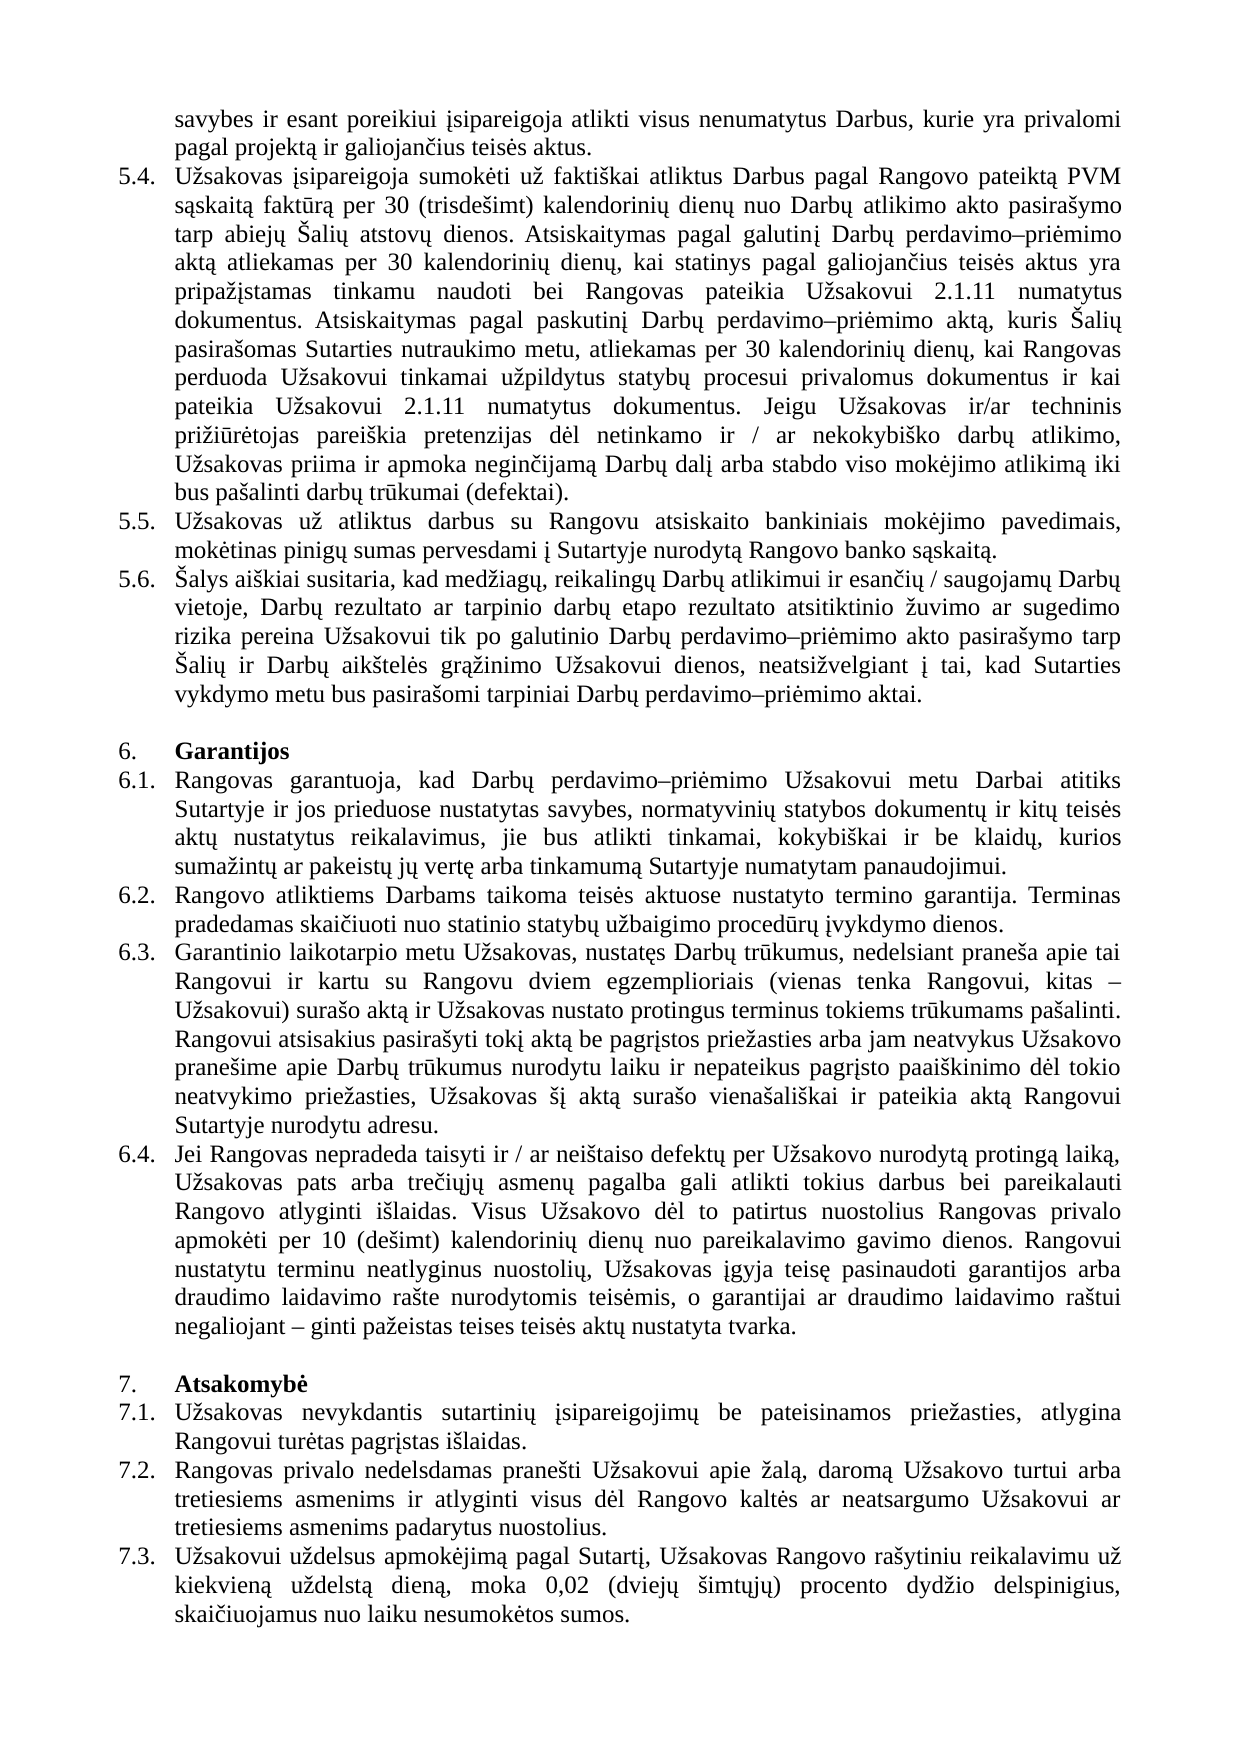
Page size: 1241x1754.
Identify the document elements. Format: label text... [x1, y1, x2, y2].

list Užsakovas nevykdantis sutartinių įsipareigojimų be pateisinamos priežasties, atlygina Rangovui turėtas pagrįstas išlaidas. [118, 1397, 1122, 1455]
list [118, 104, 1122, 161]
list Užsakovas įsipareigoja sumokėti už faktiškai atliktus Darbus pagal Rangovo pateiktą PVM sąskaitą faktūrą per 30 (trisdešimt) kalendorinių dienų nuo Darbų atlikimo akto pasirašymo tarp abiejų Šalių atstovų dienos. Atsiskaitymas pagal galutinį Darbų perdavimo–priėmimo aktą atliekamas per 30 kalendorinių dienų, kai statinys pagal galiojančius teisės aktus yra pripažįstamas tinkamu naudoti bei Rangovas pateikia Užsakovui 2.1.11 numatytus dokumentus. Atsiskaitymas pagal paskutinį Darbų perdavimo–priėmimo aktą, kuris Šalių pasirašomas Sutarties nutraukimo metu, atliekamas per 30 kalendorinių dienų, kai Rangovas perduoda Užsakovui tinkamai užpildytus statybų procesui privalomus dokumentus ir kai pateikia Užsakovui 2.1.11 numatytus dokumentus. Jeigu Užsakovas ir/ar techninis prižiūrėtojas pareiškia pretenzijas dėl netinkamo ir / ar nekokybiško darbų atlikimo, Užsakovas priima ir apmoka neginčijamą Darbų dalį arba stabdo viso mokėjimo atlikimą iki bus pašalinti darbų trūkumai (defektai). [118, 161, 1122, 506]
list Garantijos [118, 736, 1122, 765]
list Rangovas garantuoja, kad Darbų perdavimo–priėmimo Užsakovui metu Darbai atitiks Sutartyje ir jos prieduose nustatytas savybes, normatyvinių statybos dokumentų ir kitų teisės aktų nustatytus reikalavimus, jie bus atlikti tinkamai, kokybiškai ir be klaidų, kurios sumažintų ar pakeistų jų vertę arba tinkamumą Sutartyje numatytam panaudojimui. [118, 765, 1122, 880]
list Šalys aiškiai susitaria, kad medžiagų, reikalingų Darbų atlikimui ir esančių / saugojamų Darbų vietoje, Darbų rezultato ar tarpinio darbų etapo rezultato atsitiktinio žuvimo ar sugedimo rizika pereina Užsakovui tik po galutinio Darbų perdavimo–priėmimo akto pasirašymo tarp Šalių ir Darbų aikštelės grąžinimo Užsakovui dienos, neatsižvelgiant į tai, kad Sutarties vykdymo metu bus pasirašomi tarpiniai Darbų perdavimo–priėmimo aktai. [118, 564, 1122, 707]
list Užsakovas už atliktus darbus su Rangovu atsiskaito bankiniais mokėjimo pavedimais, mokėtinas pinigų sumas pervesdami į Sutartyje nurodytą Rangovo banko sąskaitą. [118, 506, 1122, 564]
list Jei Rangovas nepradeda taisyti ir / ar neištaiso defektų per Užsakovo nurodytą protingą laiką, Užsakovas pats arba trečiųjų asmenų pagalba gali atlikti tokius darbus bei pareikalauti Rangovo atlyginti išlaidas. Visus Užsakovo dėl to patirtus nuostolius Rangovas privalo apmokėti per 10 (dešimt) kalendorinių dienų nuo pareikalavimo gavimo dienos. Rangovui nustatytu terminu neatlyginus nuostolių, Užsakovas įgyja teisę pasinaudoti garantijos arba draudimo laidavimo rašte nurodytomis teisėmis, o garantijai ar draudimo laidavimo raštui negaliojant – ginti pažeistas teises teisės aktų nustatyta tvarka. [118, 1139, 1122, 1340]
list Rangovo atliktiems Darbams taikoma teisės aktuose nustatyto termino garantija. Terminas pradedamas skaičiuoti nuo statinio statybų užbaigimo procedūrų įvykdymo dienos. [118, 880, 1122, 937]
list Užsakovui uždelsus apmokėjimą pagal Sutartį, Užsakovas Rangovo rašytiniu reikalavimu už kiekvieną uždelstą dieną, moka 0,02 (dviejų šimtųjų) procento dydžio delspinigius, skaičiuojamus nuo laiku nesumokėtos sumos. [118, 1541, 1122, 1627]
list Rangovas privalo nedelsdamas pranešti Užsakovui apie žalą, daromą Užsakovo turtui arba tretiesiems asmenims ir atlyginti visus dėl Rangovo kaltės ar neatsargumo Užsakovui ar tretiesiems asmenims padarytus nuostolius. [118, 1455, 1122, 1541]
list Garantinio laikotarpio metu Užsakovas, nustatęs Darbų trūkumus, nedelsiant praneša apie tai Rangovui ir kartu su Rangovu dviem egzemplioriais (vienas tenka Rangovui, kitas – Užsakovui) surašo aktą ir Užsakovas nustato protingus terminus tokiems trūkumams pašalinti. Rangovui atsisakius pasirašyti tokį aktą be pagrįstos priežasties arba jam neatvykus Užsakovo pranešime apie Darbų trūkumus nurodytu laiku ir nepateikus pagrįsto paaiškinimo dėl tokio neatvykimo priežasties, Užsakovas šį aktą surašo vienašališkai ir pateikia aktą Rangovui Sutartyje nurodytu adresu. [118, 937, 1122, 1139]
list Atsakomybė [118, 1369, 1122, 1397]
